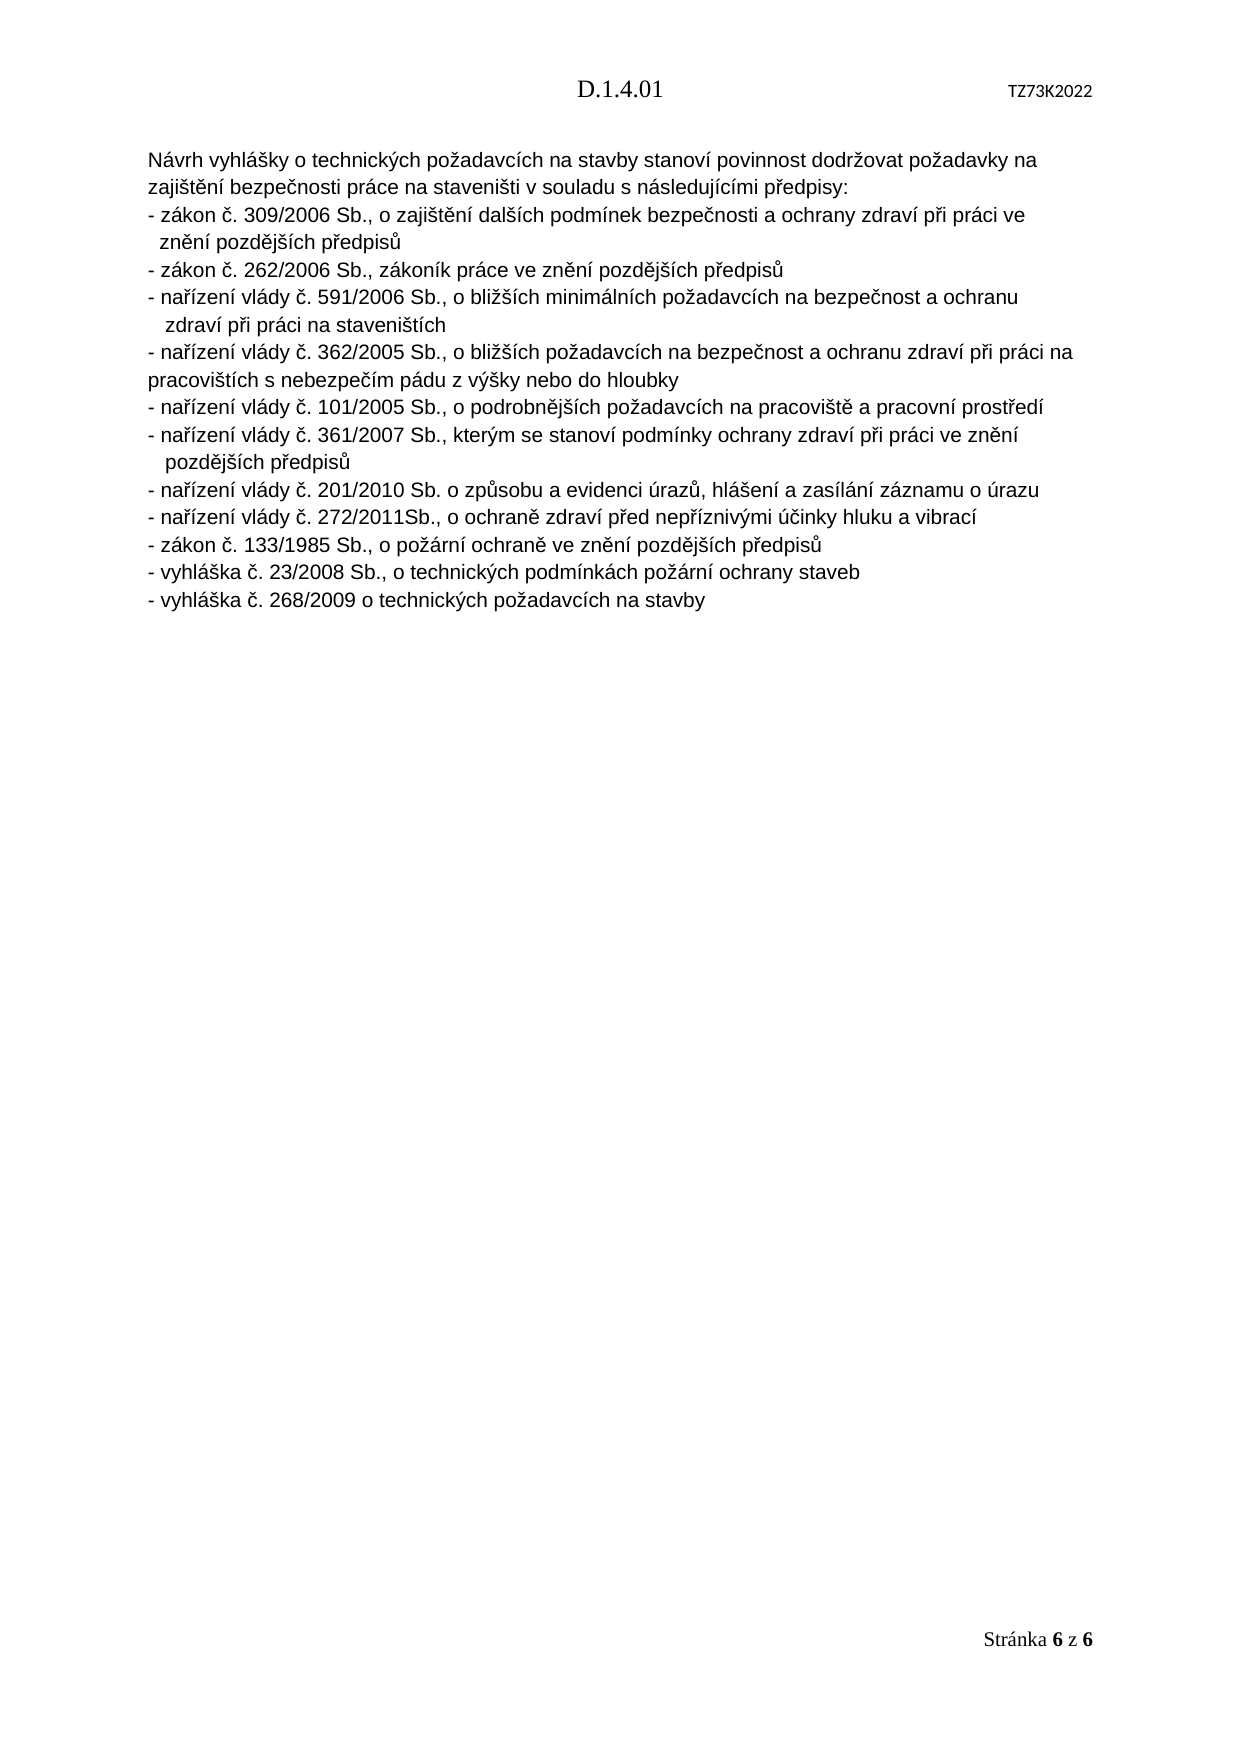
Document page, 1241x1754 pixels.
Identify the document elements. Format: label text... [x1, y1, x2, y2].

text - zákon č. 133/1985 Sb., o požární ochraně ve znění pozdějších předpisů [148, 533, 1093, 557]
text - nařízení vlády č. 361/2007 Sb., kterým se stanoví podmínky ochrany zdraví při práci ve znění [148, 423, 1093, 447]
text - nařízení vlády č. 272/2011Sb., o ochraně zdraví před nepříznivými účinky hluku a vibrací [148, 505, 1093, 529]
text - zákon č. 262/2006 Sb., zákoník práce ve znění pozdějších předpisů [148, 258, 1093, 282]
text - nařízení vlády č. 591/2006 Sb., o bližších minimálních požadavcích na bezpečnost a ochranu [148, 285, 1093, 309]
text - vyhláška č. 268/2009 o technických požadavcích na stavby [148, 588, 1093, 612]
text pozdějších předpisů [148, 450, 1093, 474]
text - zákon č. 309/2006 Sb., o zajištění dalších podmínek bezpečnosti a ochrany zdraví při práci ve [148, 203, 1093, 227]
text - vyhláška č. 23/2008 Sb., o technických podmínkách požární ochrany staveb [148, 560, 1093, 584]
text zdraví při práci na staveništích [148, 313, 1093, 337]
text - nařízení vlády č. 201/2010 Sb. o způsobu a evidenci úrazů, hlášení a zasílání záznamu o úrazu [148, 478, 1093, 502]
text - nařízení vlády č. 362/2005 Sb., o bližších požadavcích na bezpečnost a ochranu zdraví při práci na pracovištích s nebezpečím pádu z výšky nebo do hloubky [148, 340, 1093, 392]
text Návrh vyhlášky o technických požadavcích na stavby stanoví povinnost dodržovat požadavky na zajištění bezpečnosti práce na staveništi v souladu s následujícími předpisy: [148, 148, 1093, 199]
text - nařízení vlády č. 101/2005 Sb., o podrobnějších požadavcích na pracoviště a pracovní prostředí [148, 395, 1093, 419]
text znění pozdějších předpisů [148, 230, 1093, 254]
